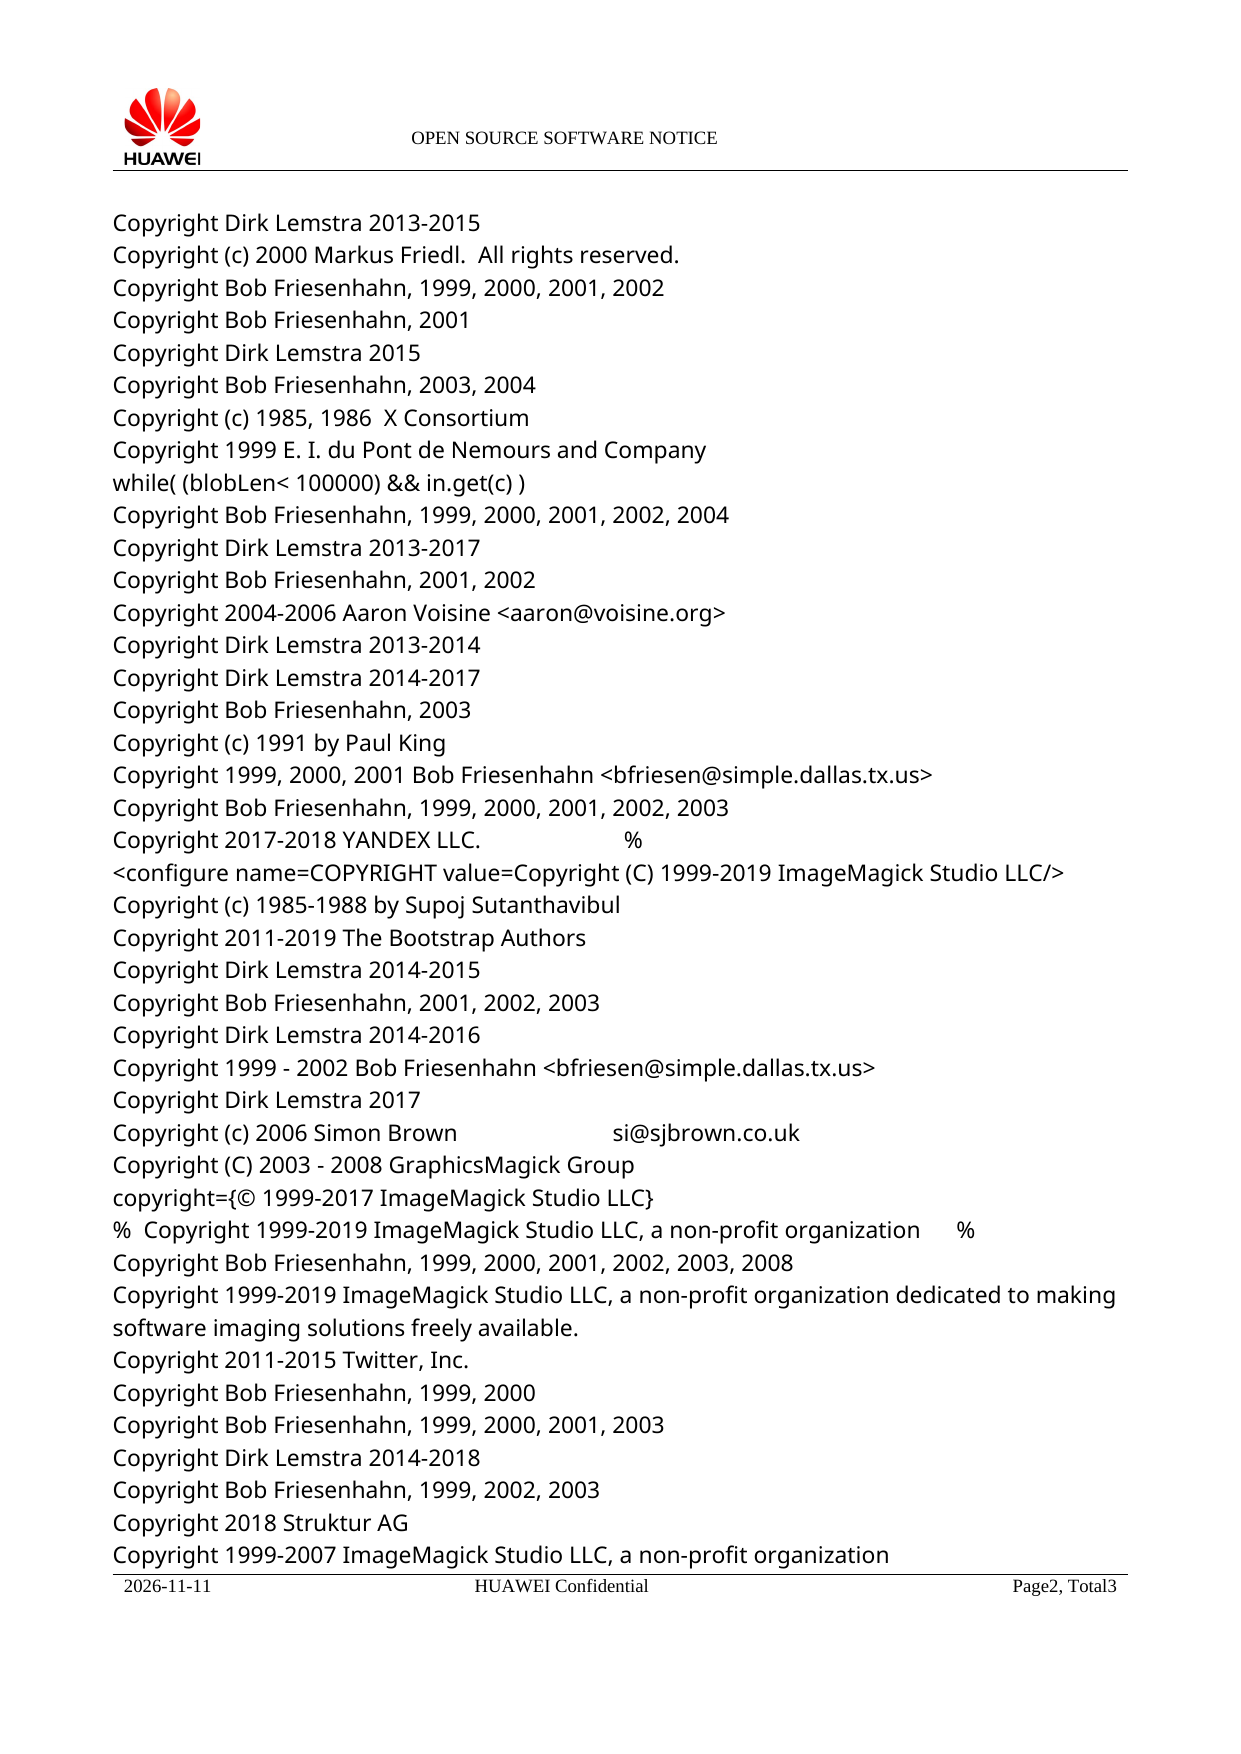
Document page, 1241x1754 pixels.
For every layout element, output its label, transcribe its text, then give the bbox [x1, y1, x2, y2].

picture [124, 88, 201, 165]
